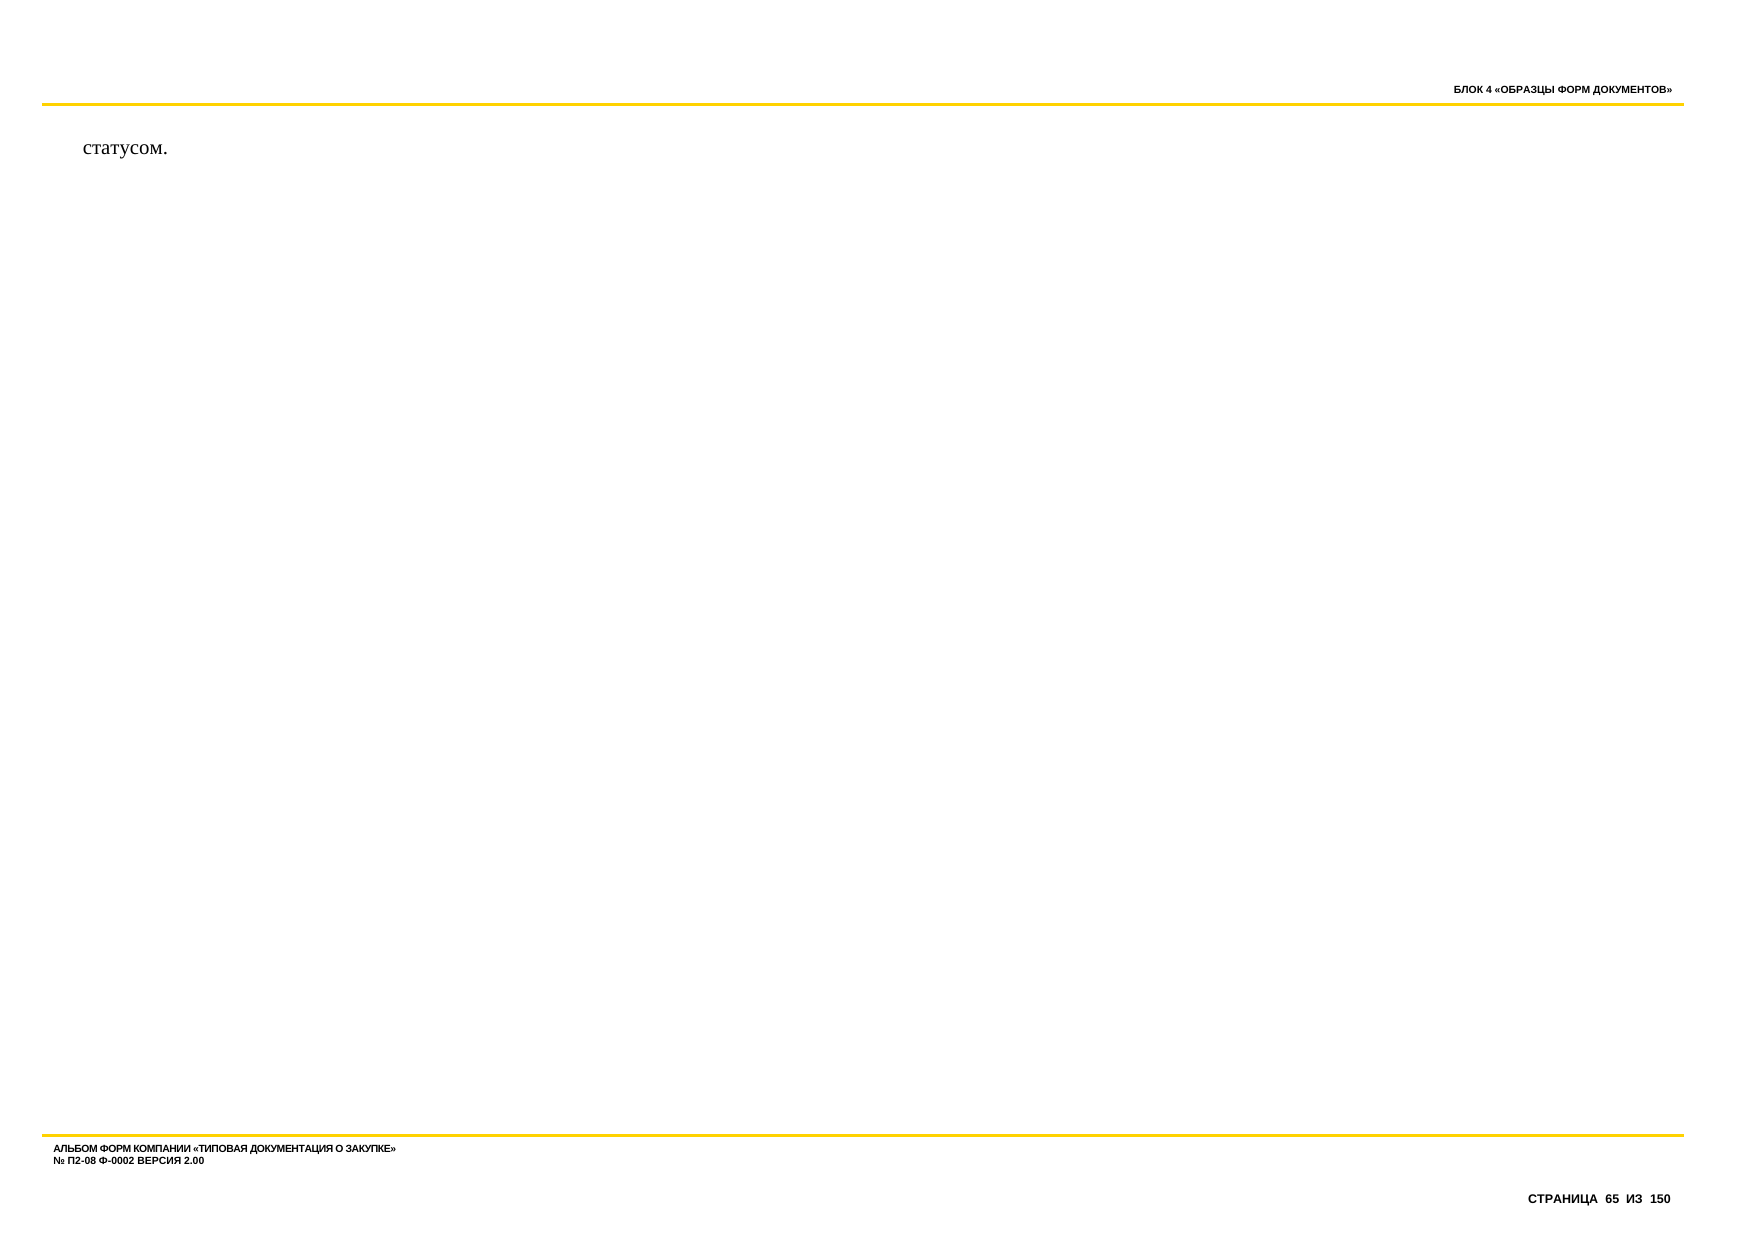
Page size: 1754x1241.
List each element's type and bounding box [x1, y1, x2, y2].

list [45, 135, 1695, 159]
